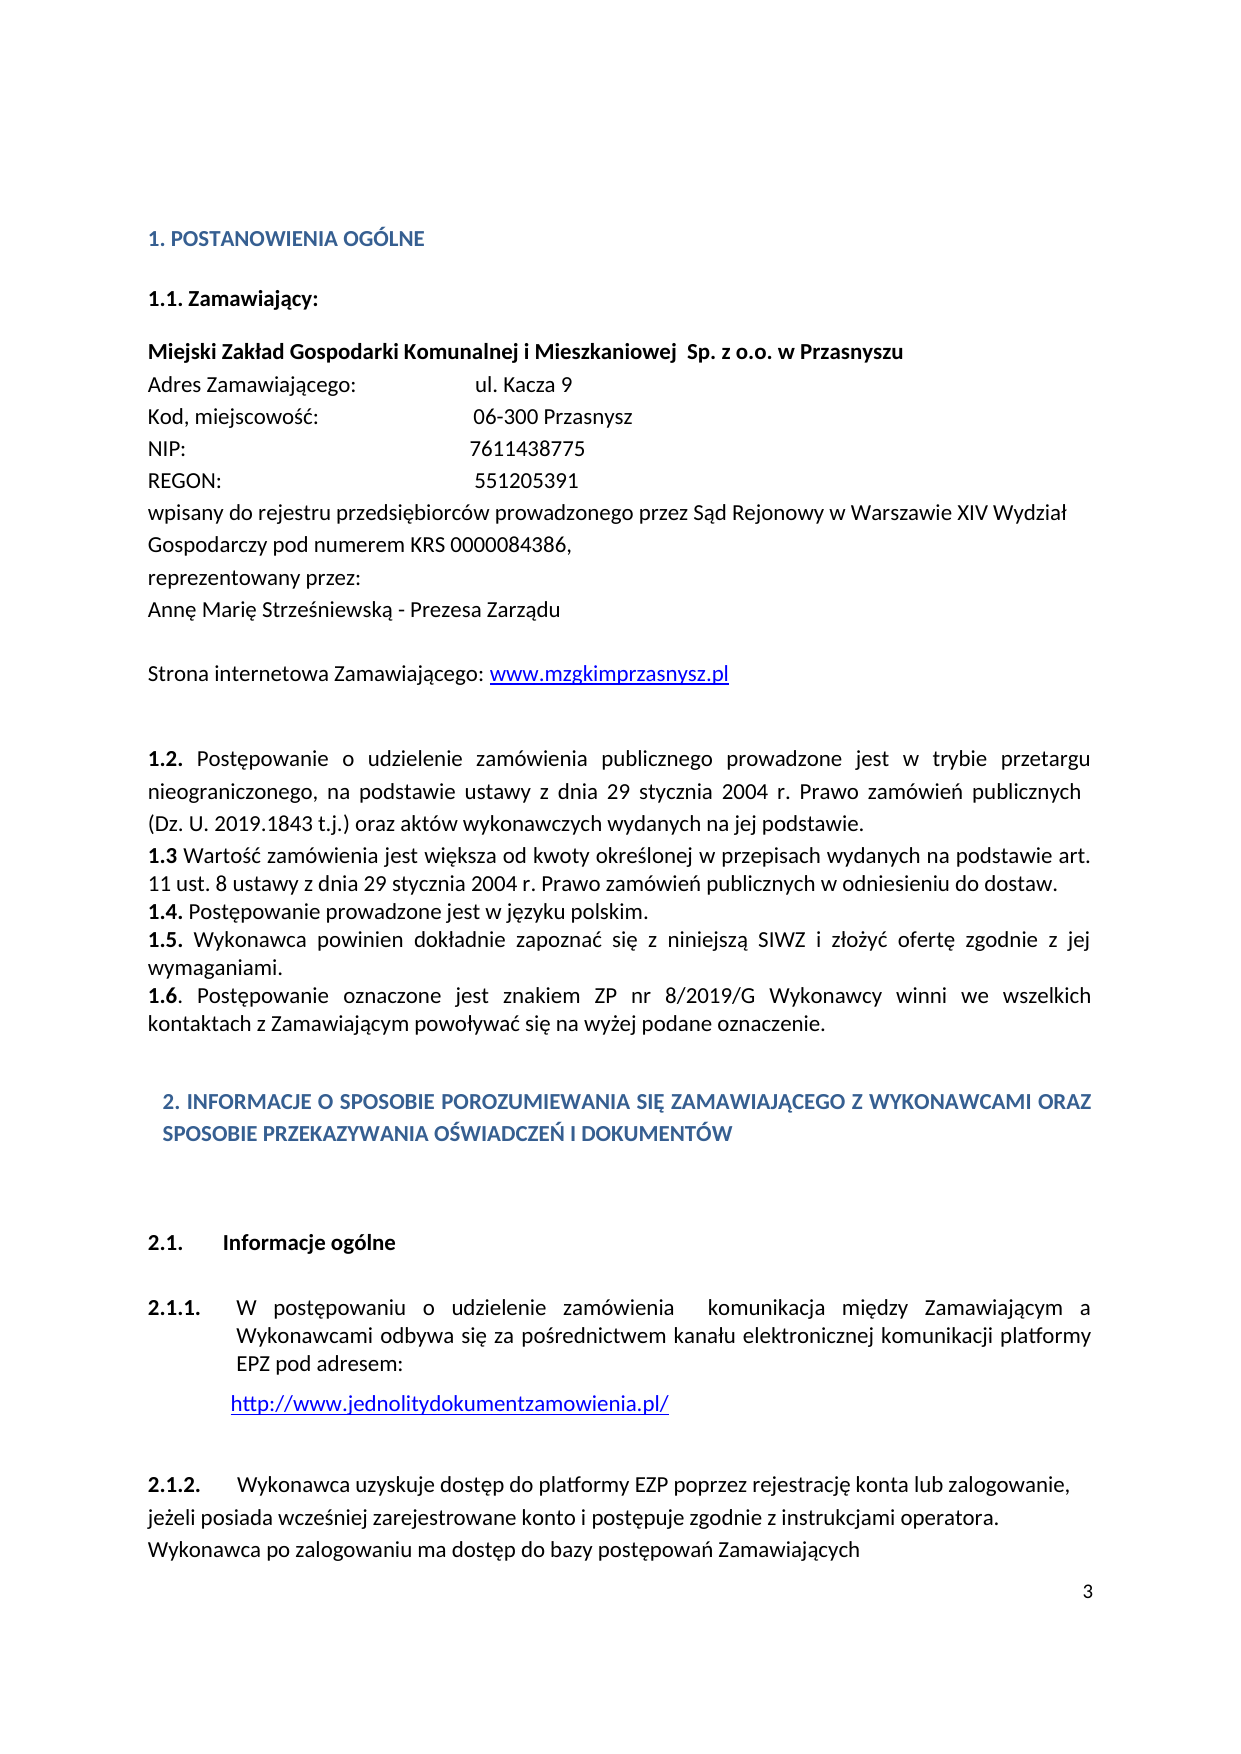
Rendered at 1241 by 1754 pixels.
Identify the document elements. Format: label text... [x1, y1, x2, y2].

text Kod, miejscowość: 06-300 Przasnysz [148, 402, 1093, 430]
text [148, 1471, 1093, 1563]
text 1.6. Postępowanie oznaczone jest znakiem ZP nr 8/2019/G Wykonawcy winni we wszelkich kontaktach z Zamawiającym powoływać się na wyżej podane oznaczenie. [148, 981, 1093, 1037]
subtitle 2. INFORMACJE O SPOSOBIE POROZUMIEWANIA SIĘ ZAMAWIAJĄCEGO Z WYKONAWCAMI ORAZ SPOSOBIE PRZEKAZYWANIA OŚWIADCZEŃ I DOKUMENTÓW [162, 1087, 1093, 1147]
text Annę Marię Strześniewską - Prezesa Zarządu [148, 595, 1093, 623]
text NIP: 7611438775 [148, 434, 1093, 462]
subtitle 1. POSTANOWIENIA OGÓLNE [148, 224, 1093, 252]
text 1.1. Zamawiający: [148, 284, 1093, 312]
text 1.3 Wartość zamówienia jest większa od kwoty określonej w przepisach wydanych na podstawie art. 11 ust. 8 ustawy z dnia 29 stycznia 2004 r. Prawo zamówień publicznych w odniesieniu do dostaw. [148, 841, 1093, 897]
text reprezentowany przez: [148, 563, 1093, 591]
text 1.2. Postępowanie o udzielenie zamówienia publicznego prowadzone jest w trybie przetargu nieograniczonego, na podstawie ustawy z dnia 29 stycznia 2004 r. Prawo zamówień publicznych (Dz. U. 2019.1843 t.j.) oraz aktów wykonawczych wydanych na jej podstawie. [148, 744, 1093, 837]
text Strona internetowa Zamawiającego: www.mzgkimprzasnysz.pl [148, 659, 1093, 687]
text http://www.jednolitydokumentzamowienia.pl/ [148, 1389, 1093, 1417]
list Informacje ogólne [148, 1228, 1093, 1257]
text Miejski Zakład Gospodarki Komunalnej i Mieszkaniowej Sp. z o.o. w Przasnyszu [148, 337, 1093, 366]
text 1.4. Postępowanie prowadzone jest w języku polskim. [148, 897, 1093, 925]
list W postępowaniu o udzielenie zamówienia komunikacja między Zamawiającym a Wykonawcami odbywa się za pośrednictwem kanału elektronicznej komunikacji platformy EPZ pod adresem: [148, 1293, 1093, 1377]
text wpisany do rejestru przedsiębiorców prowadzonego przez Sąd Rejonowy w Warszawie XIV Wydział Gospodarczy pod numerem KRS 0000084386, [148, 498, 1093, 559]
text Adres Zamawiającego: ul. Kacza 9 [148, 370, 1093, 398]
text 1.5. Wykonawca powinien dokładnie zapoznać się z niniejszą SIWZ i złożyć ofertę zgodnie z jej wymaganiami. [148, 925, 1093, 981]
text REGON: 551205391 [148, 466, 1093, 494]
